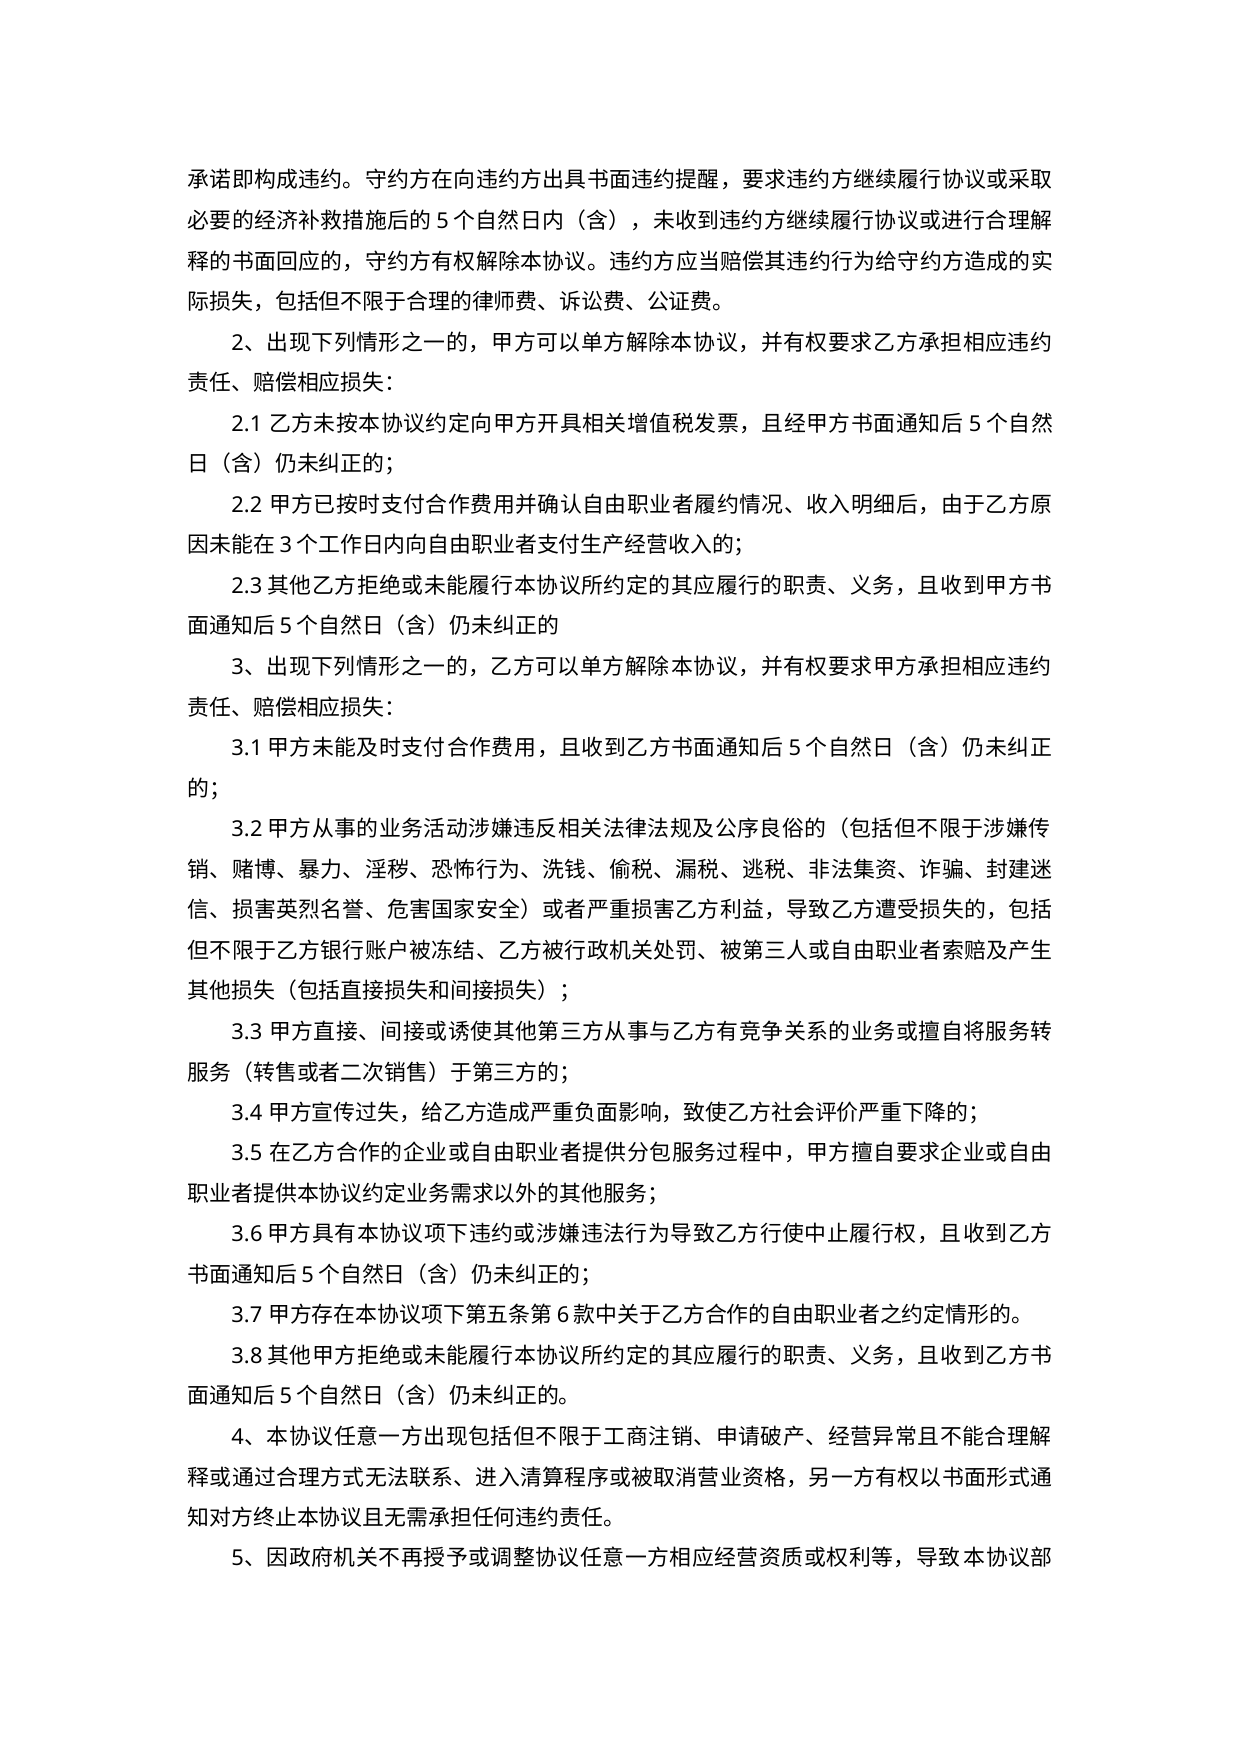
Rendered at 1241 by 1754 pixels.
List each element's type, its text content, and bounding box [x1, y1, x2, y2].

text 2.2 甲方已按时支付合作费用并确认自由职业者履约情况、收入明细后，由于乙方原因未能在3个工作日内向自由职业者支付生产经营收入的； [187, 486, 1053, 559]
text 3.1甲方未能及时支付合作费用，且收到乙方书面通知后5个自然日（含）仍未纠正的； [187, 729, 1053, 803]
text 3.3 甲方直接、间接或诱使其他第三方从事与乙方有竞争关系的业务或擅自将服务转服务（转售或者二次销售）于第三方的； [187, 1013, 1053, 1087]
text 3、出现下列情形之一的，乙方可以单方解除本协议，并有权要求甲方承担相应违约责任、赔偿相应损失： [187, 648, 1053, 722]
list 4、本协议任意一方出现包括但不限于工商注销、申请破产、经营异常且不能合理解释或通过合理方式无法联系、进入清算程序或被取消营业资格，另一方有权以书面形式通知对方终止本协议且无需承担任何违约责任。 [187, 1418, 1053, 1532]
text 3.4 甲方宣传过失，给乙方造成严重负面影响，致使乙方社会评价严重下降的； [187, 1094, 1053, 1127]
text 3.8其他甲方拒绝或未能履行本协议所约定的其应履行的职责、义务，且收到乙方书面通知后5个自然日（含）仍未纠正的。 [187, 1337, 1053, 1411]
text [187, 162, 1053, 316]
text 3.7 甲方存在本协议项下第五条第6款中关于乙方合作的自由职业者之约定情形的。 [187, 1297, 1053, 1329]
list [187, 1540, 1053, 1573]
text 2.3其他乙方拒绝或未能履行本协议所约定的其应履行的职责、义务，且收到甲方书面通知后5个自然日（含）仍未纠正的 [187, 567, 1053, 641]
text 3.5 在乙方合作的企业或自由职业者提供分包服务过程中，甲方擅自要求企业或自由职业者提供本协议约定业务需求以外的其他服务； [187, 1135, 1053, 1208]
text 2、出现下列情形之一的，甲方可以单方解除本协议，并有权要求乙方承担相应违约责任、赔偿相应损失： [187, 324, 1053, 397]
text 3.6甲方具有本协议项下违约或涉嫌违法行为导致乙方行使中止履行权，且收到乙方书面通知后5个自然日（含）仍未纠正的； [187, 1216, 1053, 1289]
text 2.1 乙方未按本协议约定向甲方开具相关增值税发票，且经甲方书面通知后5个自然日（含）仍未纠正的； [187, 405, 1053, 478]
text 3.2甲方从事的业务活动涉嫌违反相关法律法规及公序良俗的（包括但不限于涉嫌传销、赌博、暴力、淫秽、恐怖行为、洗钱、偷税、漏税、逃税、非法集资、诈骗、封建迷信、损害英烈名誉、危害国家安全）或者严重损害乙方利益，导致乙方遭受损失的，包括但不限于乙方银行账户被冻结、乙方被行政机关处罚、被第三人或自由职业者索赔及产生其他损失（包括直接损失和间接损失）； [187, 811, 1053, 1006]
